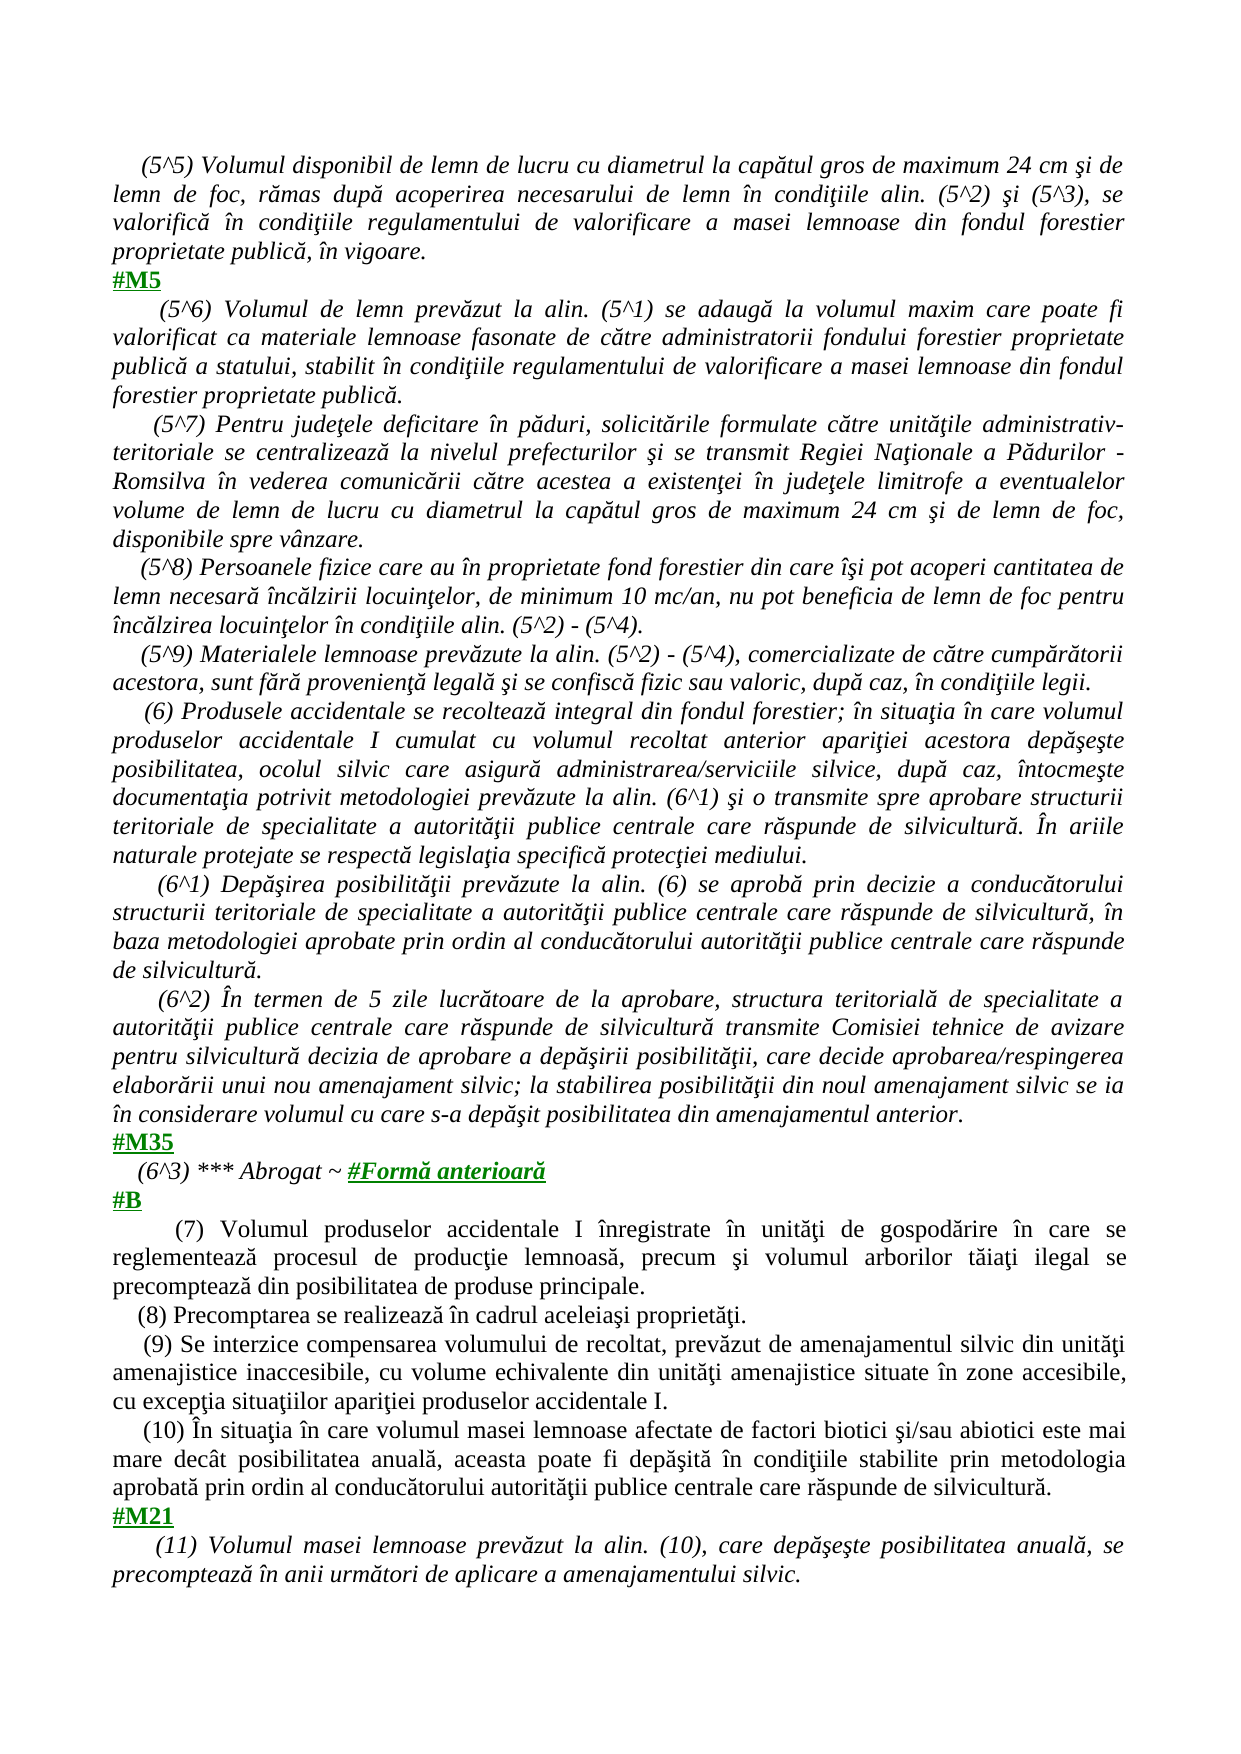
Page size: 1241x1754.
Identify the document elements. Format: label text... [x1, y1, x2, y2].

text (11) Volumul masei lemnoase prevăzut la alin. (10), care depăşeşte posibilitatea anuală, se precomptează în anii următori de aplicare a amenajamentului silvic. [112, 1530, 1128, 1587]
text #M5 [112, 265, 1128, 294]
text (6^1) Depăşirea posibilităţii prevăzute la alin. (6) se aprobă prin decizie a conducătorului structurii teritoriale de specialitate a autorităţii publice centrale care răspunde de silvicultură, în baza metodologiei aprobate prin ordin al conducătorului autorităţii publice centrale care răspunde de silvicultură. [112, 869, 1128, 984]
text (7) Volumul produselor accidentale I înregistrate în unităţi de gospodărire în care se reglementează procesul de producţie lemnoasă, precum şi volumul arborilor tăiaţi ilegal se precomptează din posibilitatea de produse principale. [112, 1214, 1128, 1300]
text (5^5) Volumul disponibil de lemn de lucru cu diametrul la capătul gros de maximum 24 cm şi de lemn de foc, rămas după acoperirea necesarului de lemn în condiţiile alin. (5^2) şi (5^3), se valorifică în condiţiile regulamentului de valorificare a masei lemnoase din fondul forestier proprietate publică, în vigoare. [112, 150, 1128, 265]
text (6) Produsele accidentale se recoltează integral din fondul forestier; în situaţia în care volumul produselor accidentale I cumulat cu volumul recoltat anterior apariţiei acestora depăşeşte posibilitatea, ocolul silvic care asigură administrarea/serviciile silvice, după caz, întocmeşte documentaţia potrivit metodologiei prevăzute la alin. (6^1) şi o transmite spre aprobare structurii teritoriale de specialitate a autorităţii publice centrale care răspunde de silvicultură. În ariile naturale protejate se respectă legislaţia specifică protecţiei mediului. [112, 696, 1128, 869]
text (5^9) Materialele lemnoase prevăzute la alin. (5^2) - (5^4), comercializate de către cumpărătorii acestora, sunt fără provenienţă legală şi se confiscă fizic sau valoric, după caz, în condiţiile legii. [112, 639, 1128, 696]
text (6^3) *** Abrogat ~ #Formă anterioară [112, 1156, 1128, 1185]
text (5^8) Persoanele fizice care au în proprietate fond forestier din care îşi pot acoperi cantitatea de lemn necesară încălzirii locuinţelor, de minimum 10 mc/an, nu pot beneficia de lemn de foc pentru încălzirea locuinţelor în condiţiile alin. (5^2) - (5^4). [112, 552, 1128, 639]
text (9) Se interzice compensarea volumului de recoltat, prevăzut de amenajamentul silvic din unităţi amenajistice inaccesibile, cu volume echivalente din unităţi amenajistice situate în zone accesibile, cu excepţia situaţiilor apariţiei produselor accidentale I. [112, 1329, 1128, 1415]
text #M35 [112, 1127, 1128, 1156]
text (6^2) În termen de 5 zile lucrătoare de la aprobare, structura teritorială de specialitate a autorităţii publice centrale care răspunde de silvicultură transmite Comisiei tehnice de avizare pentru silvicultură decizia de aprobare a depăşirii posibilităţii, care decide aprobarea/respingerea elaborării unui nou amenajament silvic; la stabilirea posibilităţii din noul amenajament silvic se ia în considerare volumul cu care s-a depăşit posibilitatea din amenajamentul anterior. [112, 984, 1128, 1127]
text (5^7) Pentru judeţele deficitare în păduri, solicitările formulate către unităţile administrativ-teritoriale se centralizează la nivelul prefecturilor şi se transmit Regiei Naţionale a Pădurilor - Romsilva în vederea comunicării către acestea a existenţei în judeţele limitrofe a eventualelor volume de lemn de lucru cu diametrul la capătul gros de maximum 24 cm şi de lemn de foc, disponibile spre vânzare. [112, 409, 1128, 552]
text (5^6) Volumul de lemn prevăzut la alin. (5^1) se adaugă la volumul maxim care poate fi valorificat ca materiale lemnoase fasonate de către administratorii fondului forestier proprietate publică a statului, stabilit în condiţiile regulamentului de valorificare a masei lemnoase din fondul forestier proprietate publică. [112, 294, 1128, 409]
text (8) Precomptarea se realizează în cadrul aceleiaşi proprietăţi. [112, 1300, 1128, 1329]
text #M21 [112, 1501, 1128, 1530]
text #B [112, 1185, 1128, 1214]
text (10) În situaţia în care volumul masei lemnoase afectate de factori biotici şi/sau abiotici este mai mare decât posibilitatea anuală, aceasta poate fi depăşită în condiţiile stabilite prin metodologia aprobată prin ordin al conducătorului autorităţii publice centrale care răspunde de silvicultură. [112, 1415, 1128, 1501]
